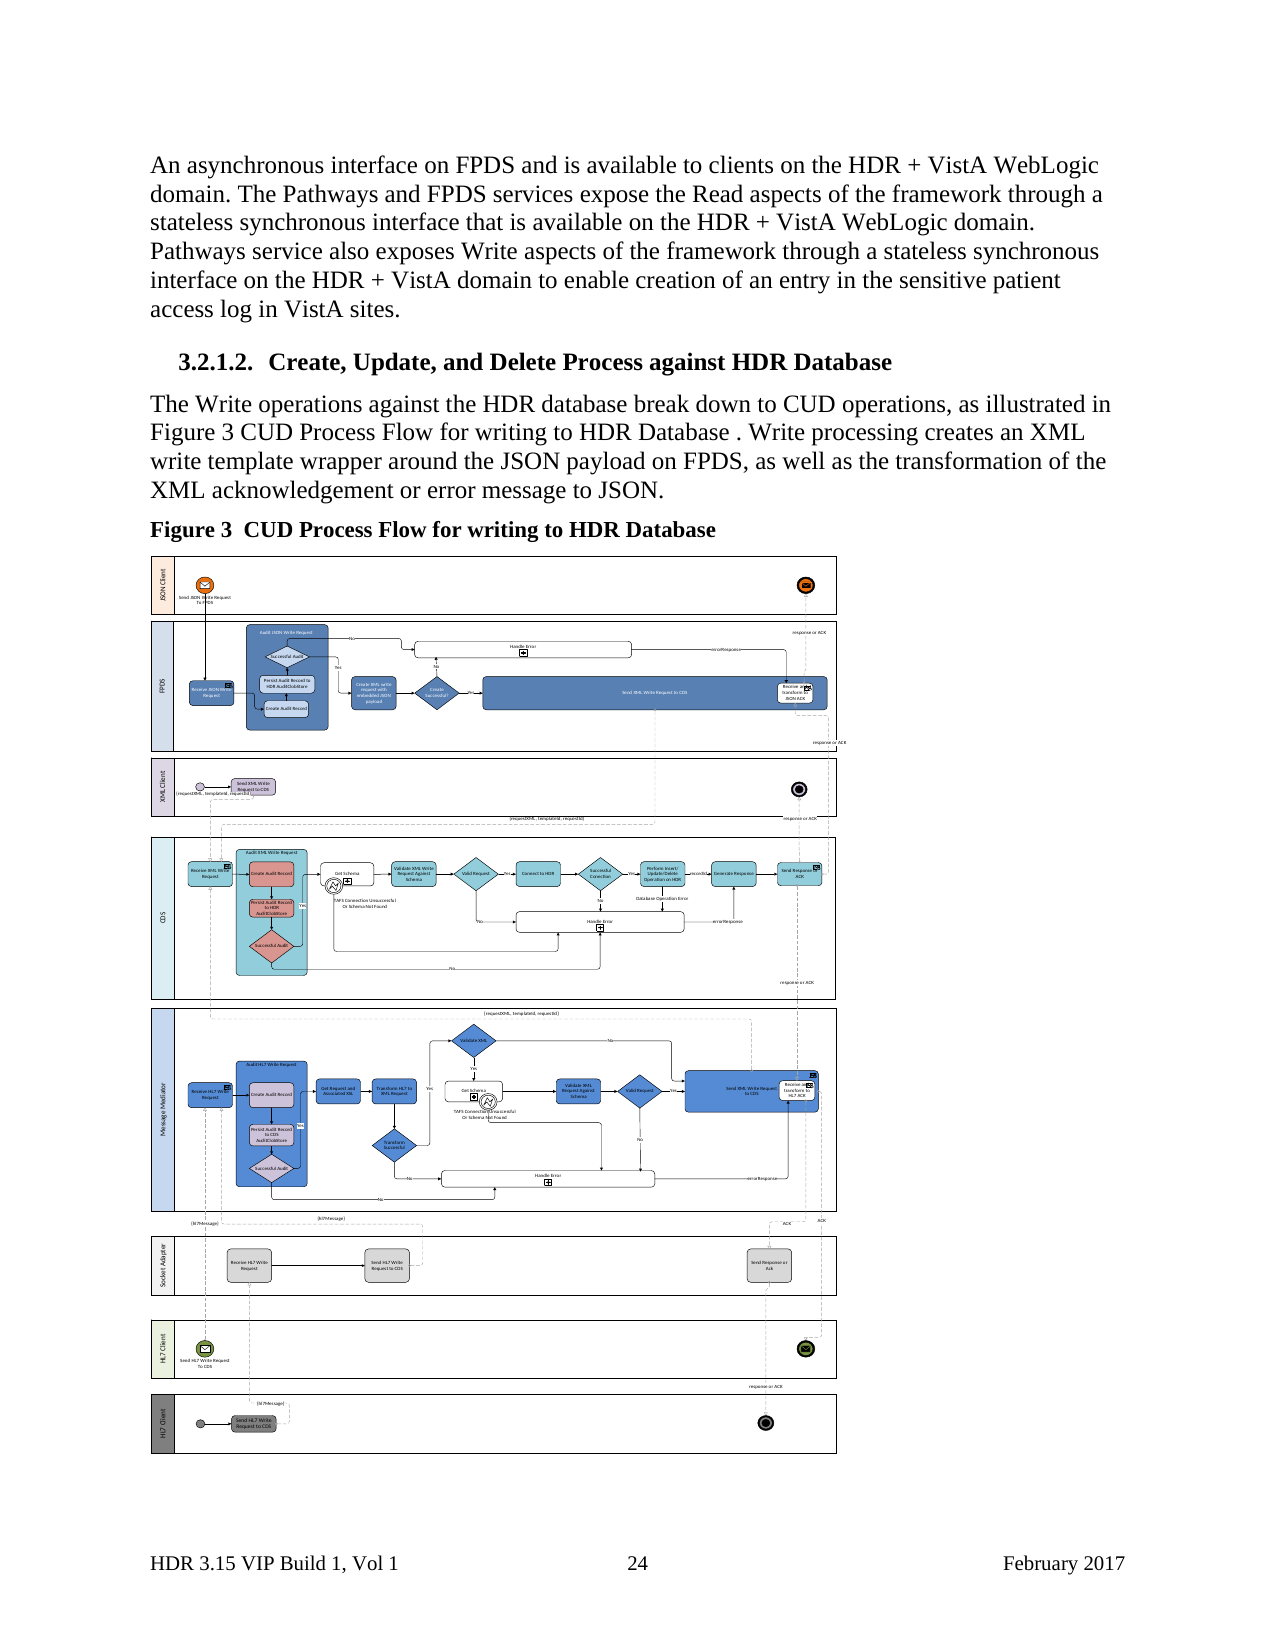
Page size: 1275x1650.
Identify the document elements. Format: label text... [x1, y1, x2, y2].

subtitle Create, Update, and Delete Process against HDR Database [178, 347, 1125, 376]
text An asynchronous interface on FPDS and is available to clients on the HDR + VistA WebLogic domain. The Pathways and FPDS services expose the Read aspects of the framework through a stateless synchronous interface that is available on the HDR + VistA WebLogic domain. Pathways service also exposes Write aspects of the framework through a stateless synchronous interface on the HDR + VistA domain to enable creation of an entry in the sensitive patient access log in VistA sites. [150, 150, 1125, 322]
text Figure 3 CUD Process Flow for writing to HDR Database [150, 516, 1125, 543]
text The Write operations against the HDR database break down to CUD operations, as illustrated in Figure 3 CUD Process Flow for writing to HDR Database . Write processing creates an XML write template wrapper around the JSON payload on FPDS, as well as the transformation of the XML acknowledgement or error message to JSON. [150, 389, 1125, 504]
